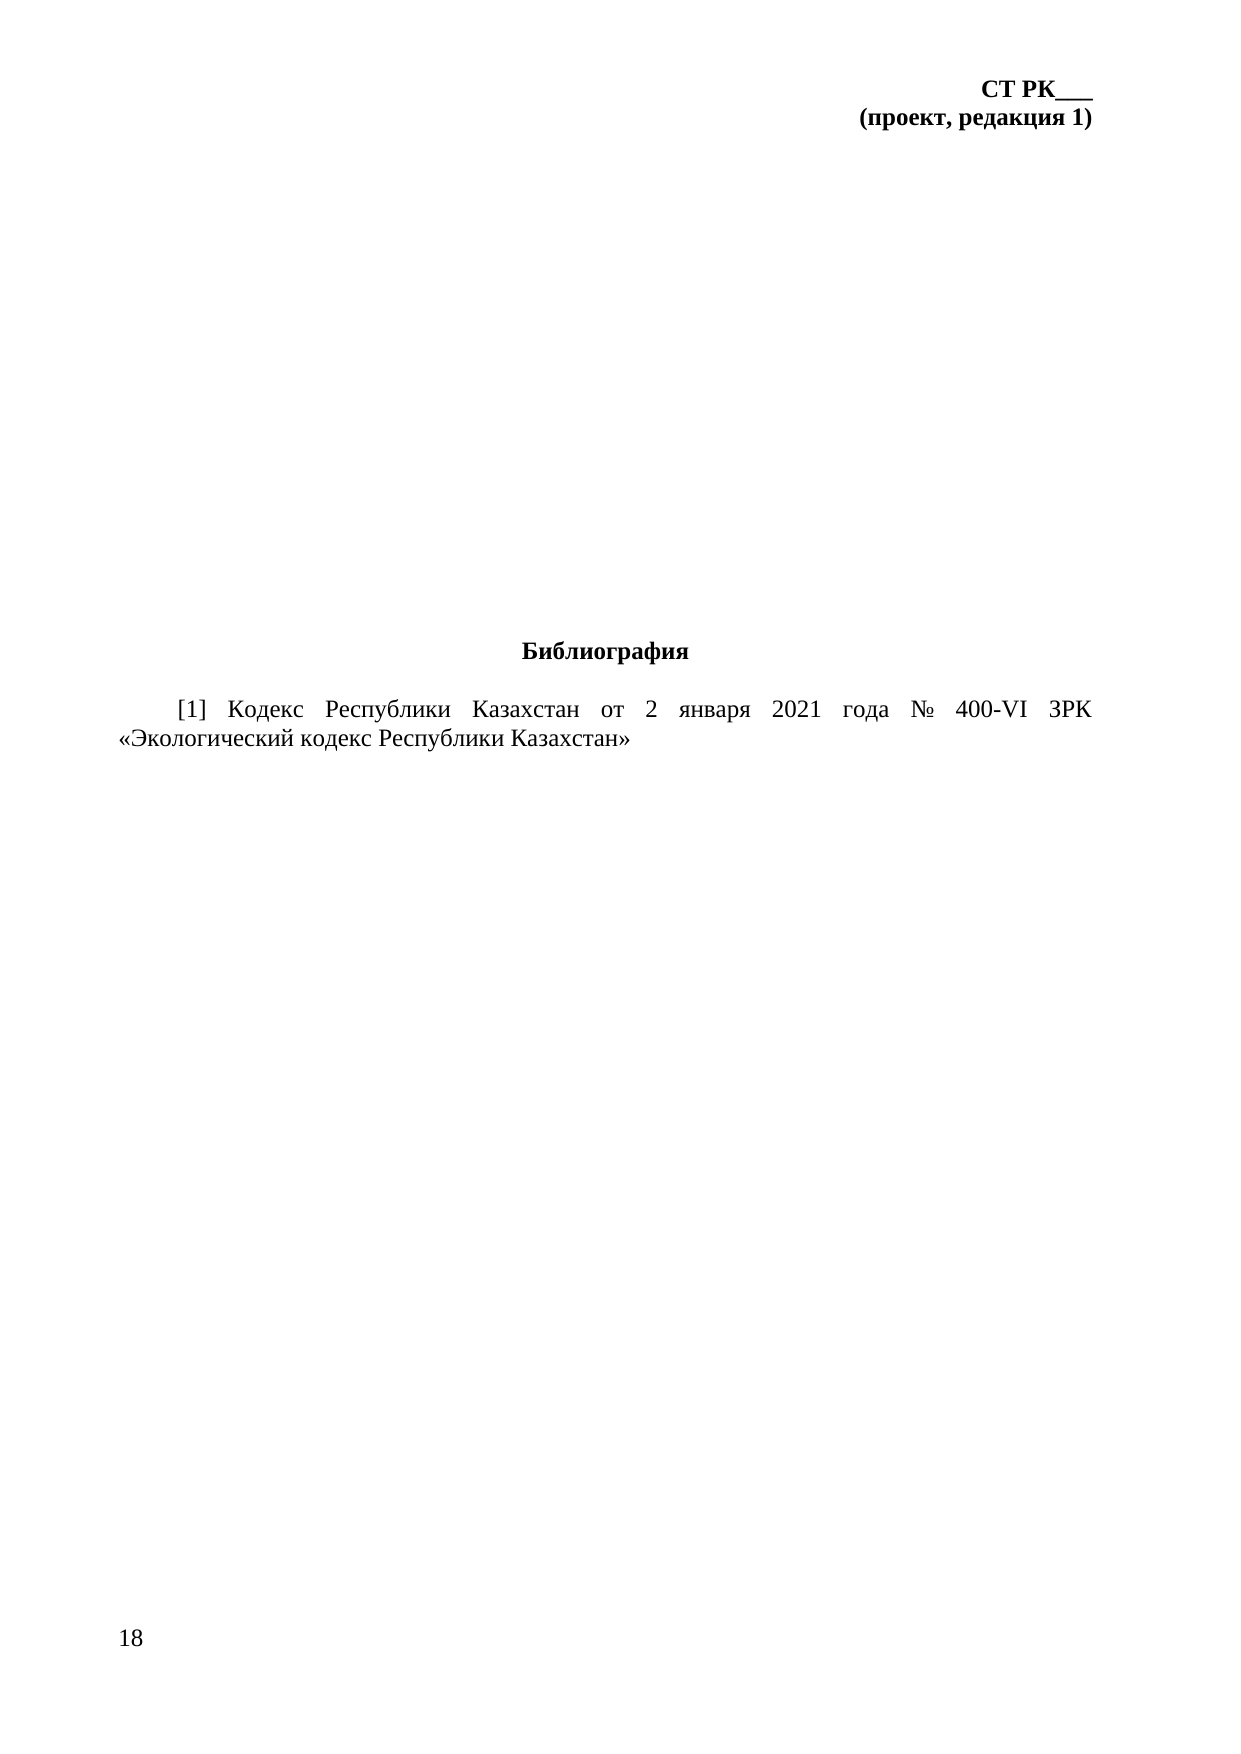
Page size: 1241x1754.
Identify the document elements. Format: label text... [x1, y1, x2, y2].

text Библиография [118, 636, 1092, 665]
text [1] Кодекс Республики Казахстан от 2 января 2021 года № 400-VI ЗРК «Экологический кодекс Республики Казахстан» [118, 694, 1092, 751]
